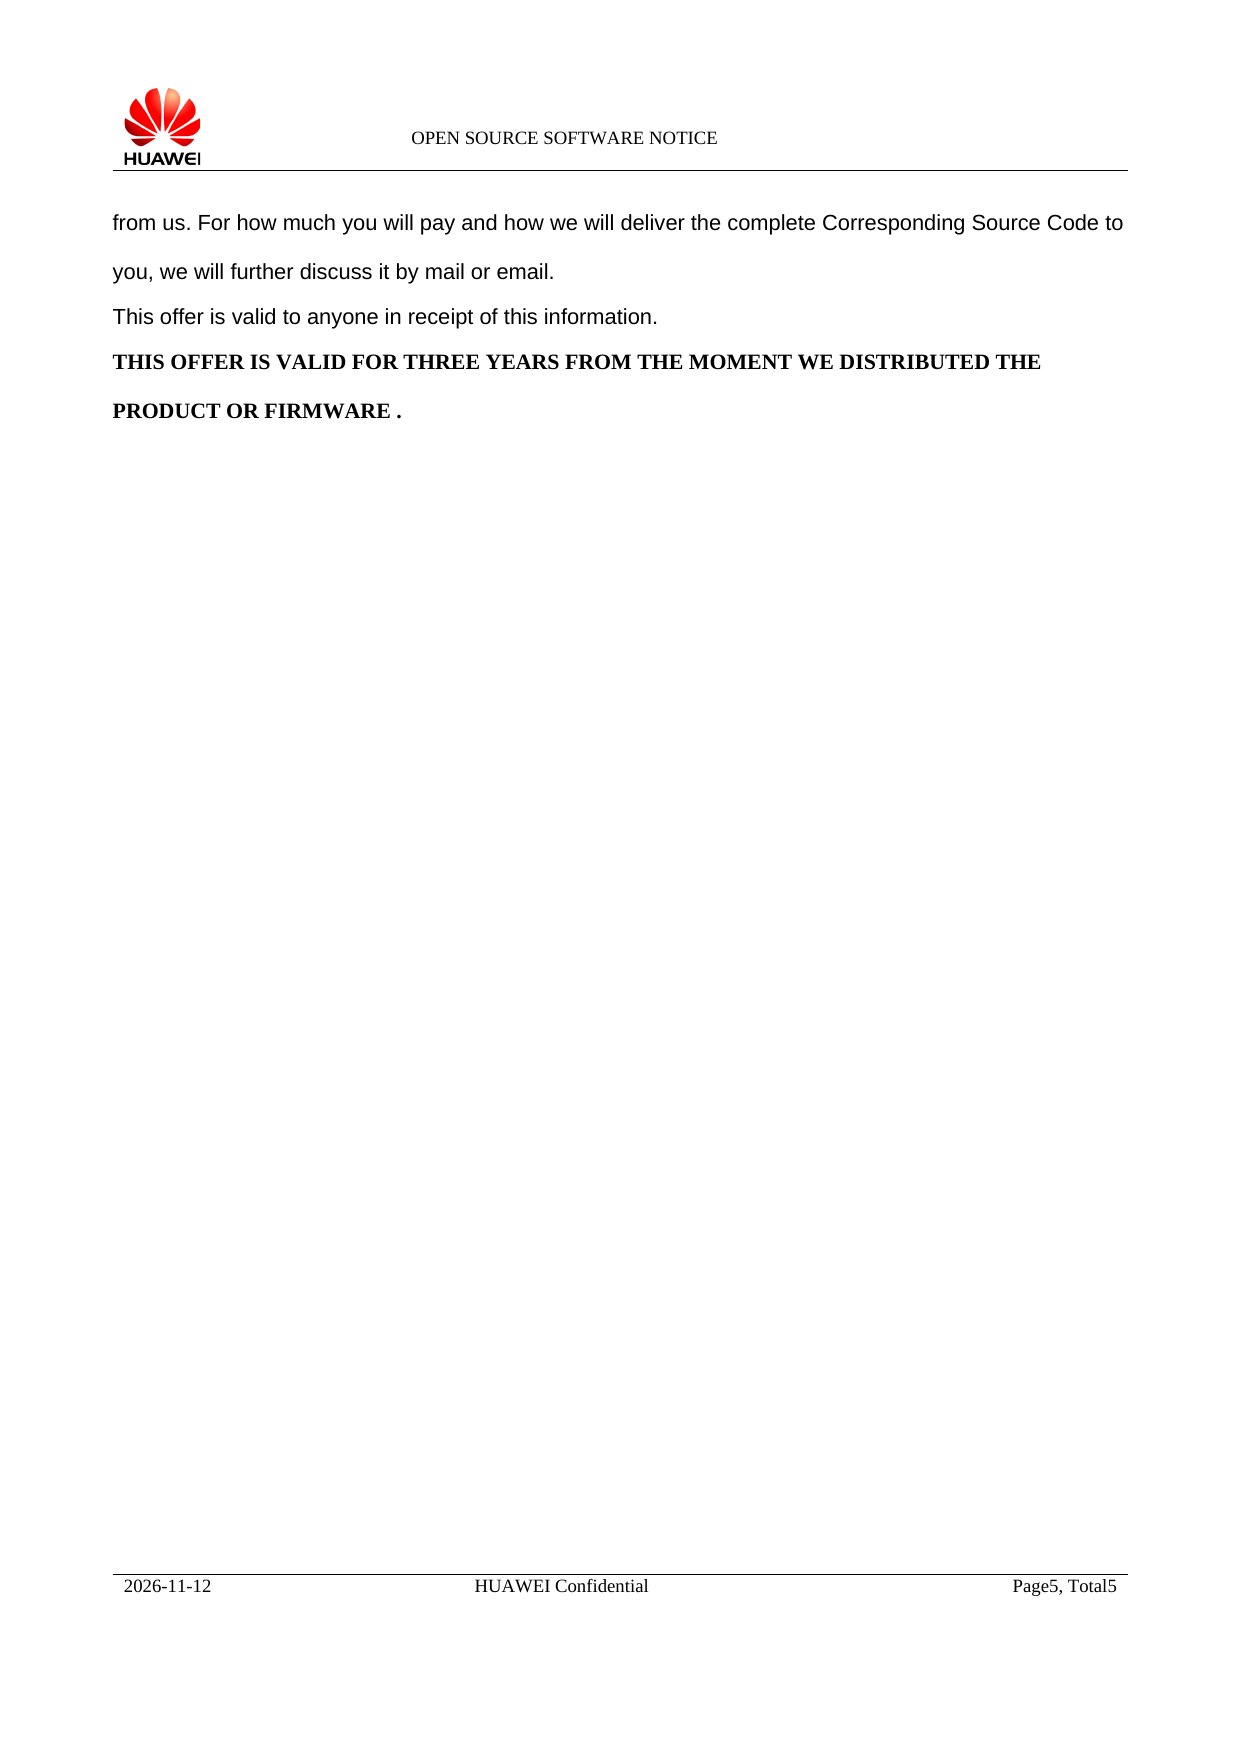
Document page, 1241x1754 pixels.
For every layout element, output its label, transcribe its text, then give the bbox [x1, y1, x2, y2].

picture [124, 88, 201, 165]
text This offer is valid to anyone in receipt of this information. [112, 300, 1128, 333]
text This offer is valid for three years from the moment we distributed the product or firmware . [112, 345, 1128, 427]
